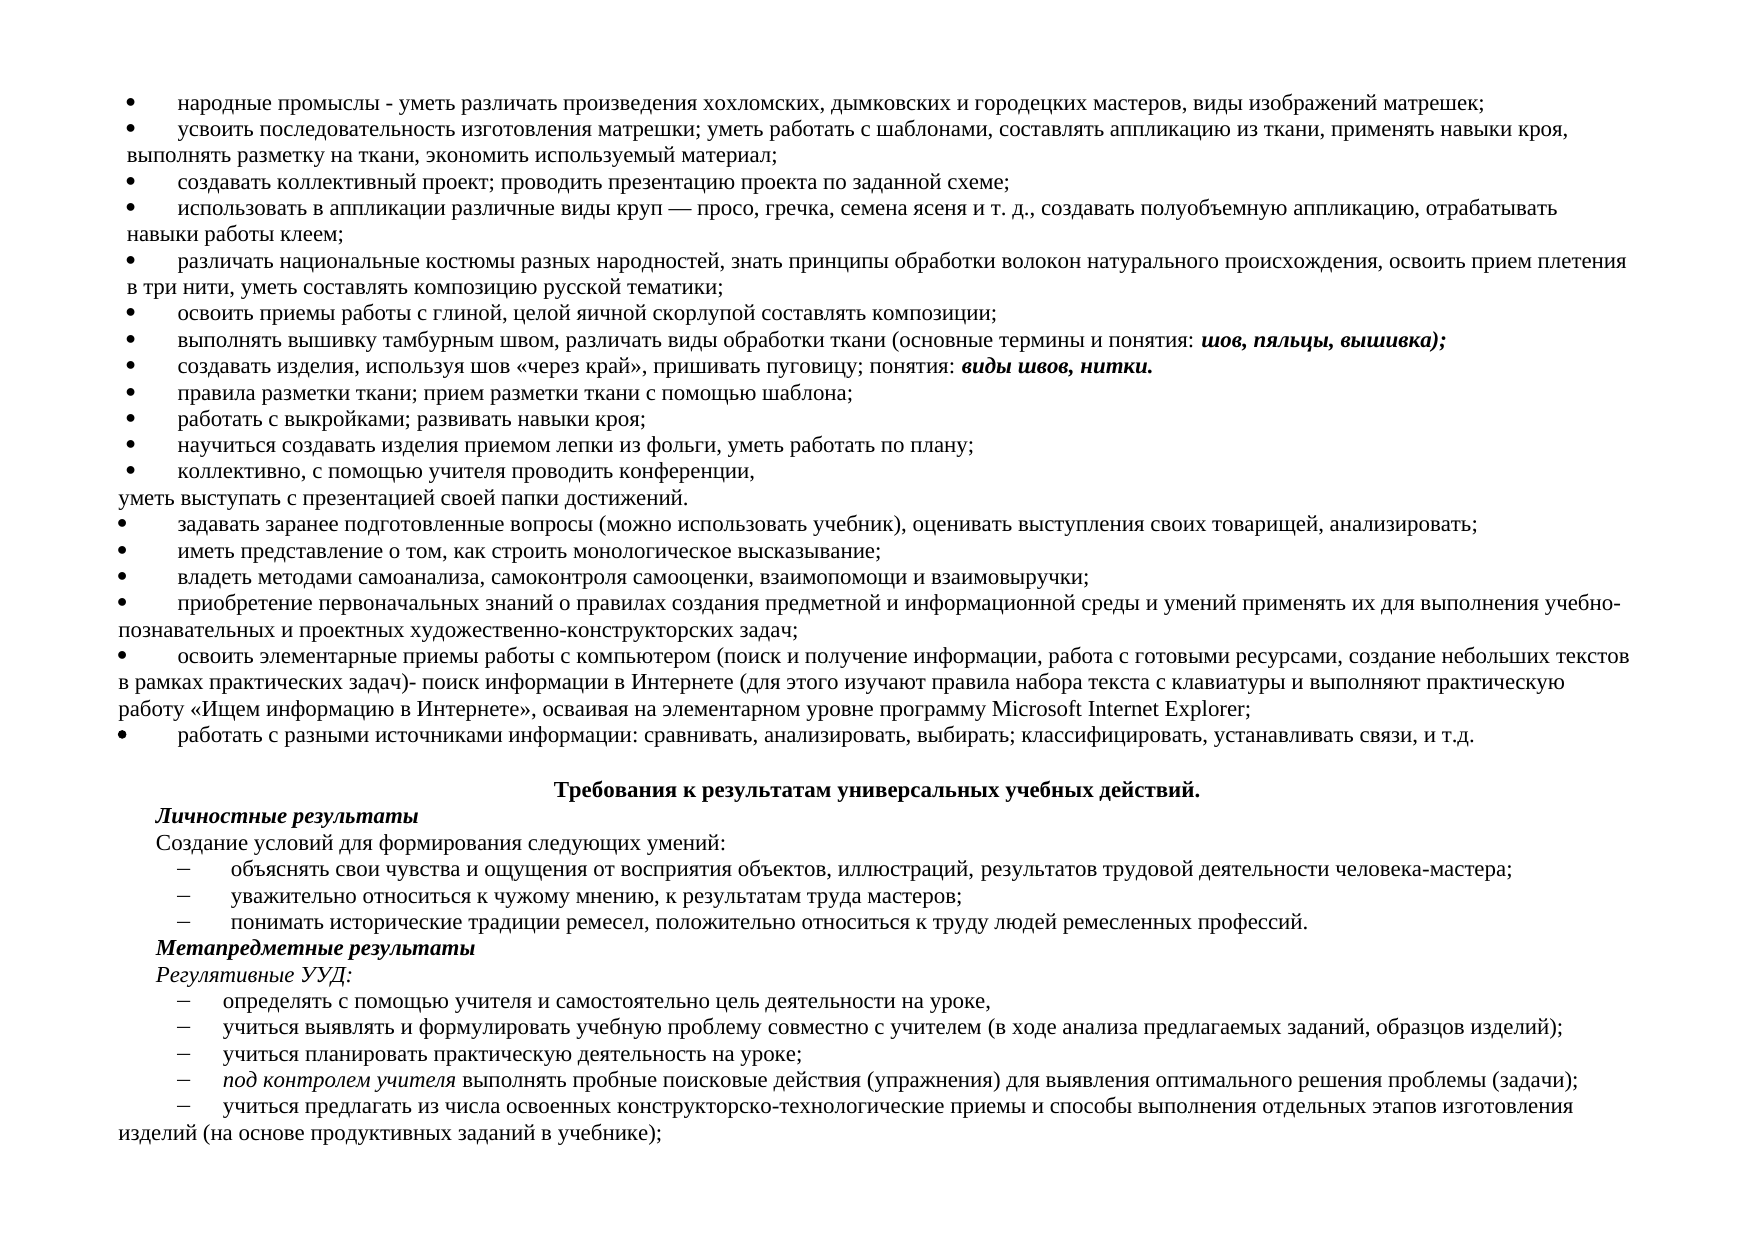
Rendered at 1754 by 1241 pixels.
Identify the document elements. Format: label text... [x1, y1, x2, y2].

list учиться выявлять и формулировать учебную проблему совместно с учителем (в ходе анализа предлагаемых заданий, образцов изделий); [118, 1013, 1636, 1040]
text Создание условий для формирования следующих умений: [118, 829, 1636, 855]
list освоить элементарные приемы работы с компьютером (поиск и получение информации, работа с готовыми ресурсами, создание небольших текстов в рамках практических задач)- поиск информации в Интернете (для этого изучают правила набора текста с клавиатуры и выполняют практическую работу «Ищем информацию в Интернете», осваивая на элементарном уровне программу Microsoft Internet Explorer; [118, 642, 1636, 721]
list уважительно относиться к чужому мнению, к результатам труда мастеров; [118, 882, 1636, 908]
list понимать исторические традиции ремесел, положительно относиться к труду людей ремесленных профессий. [118, 908, 1636, 934]
list работать с выкройками; развивать навыки кроя; [127, 405, 1636, 431]
text Регулятивные УУД: [118, 961, 1636, 987]
list выполнять вышивку тамбурным швом, различать виды обработки ткани (основные термины и понятия: шов, пяльцы, вышивка); [127, 326, 1636, 352]
list владеть методами самоанализа, самоконтроля самооценки, взаимопомощи и взаимовыручки; [118, 563, 1636, 589]
list коллективно, с помощью учителя проводить конференции, [127, 458, 1636, 484]
list освоить приемы работы с глиной, целой яичной скорлупой составлять композиции; [127, 299, 1636, 326]
list создавать изделия, используя шов «через край», пришивать пуговицу; понятия: виды швов, нитки. [127, 352, 1636, 378]
text уметь выступать с презентацией своей папки достижений. [118, 484, 1636, 510]
text Личностные результаты [118, 803, 1636, 829]
list иметь представление о том, как строить монологическое высказывание; [118, 537, 1636, 563]
list объяснять свои чувства и ощущения от восприятия объектов, иллюстраций, результатов трудовой деятельности человека-мастера; [118, 855, 1636, 882]
list работать с разными источниками информации: сравнивать, анализировать, выбирать; классифицировать, устанавливать связи, и т.д. [118, 721, 1636, 747]
list народные промыслы - уметь различать произведения хохломских, дымковских и городецких мастеров, виды изображений матрешек; [127, 89, 1636, 115]
text Метапредметные результаты [118, 934, 1636, 961]
list различать национальные костюмы разных народностей, знать принципы обработки волокон натурального происхождения, освоить прием плетения в три нити, уметь составлять композицию русской тематики; [127, 247, 1636, 299]
list задавать заранее подготовленные вопросы (можно использовать учебник), оценивать выступления своих товарищей, анализировать; [118, 510, 1636, 537]
list приобретение первоначальных знаний о правилах создания предметной и информационной среды и умений применять их для выполнения учебно-познавательных и проектных художественно-конструкторских задач; [118, 589, 1636, 642]
list учиться предлагать из числа освоенных конструкторско-технологические приемы и способы выполнения отдельных этапов изготовления изделий (на основе продуктивных заданий в учебнике); [118, 1092, 1636, 1145]
list правила разметки ткани; прием разметки ткани с помощью шаблона; [127, 378, 1636, 405]
list использовать в аппликации различные виды круп — просо, гречка, семена ясеня и т. д., создавать полуобъемную аппликацию, отрабатывать навыки работы клеем; [127, 194, 1636, 247]
text Требования к результатам универсальных учебных действий. [118, 776, 1636, 803]
list под контролем учителя выполнять пробные поисковые действия (упражнения) для выявления оптимального решения проблемы (задачи); [118, 1066, 1636, 1092]
list определять с помощью учителя и самостоятельно цель деятельности на уроке, [118, 987, 1636, 1013]
list учиться планировать практическую деятельность на уроке; [118, 1040, 1636, 1066]
list научиться создавать изделия приемом лепки из фольги, уметь работать по плану; [127, 431, 1636, 458]
list усвоить последовательность изготовления матрешки; уметь работать с шаблонами, составлять аппликацию из ткани, применять навыки кроя, выполнять разметку на ткани, экономить используемый материал; [127, 115, 1636, 168]
list создавать коллективный проект; проводить презентацию проекта по заданной схеме; [127, 168, 1636, 194]
